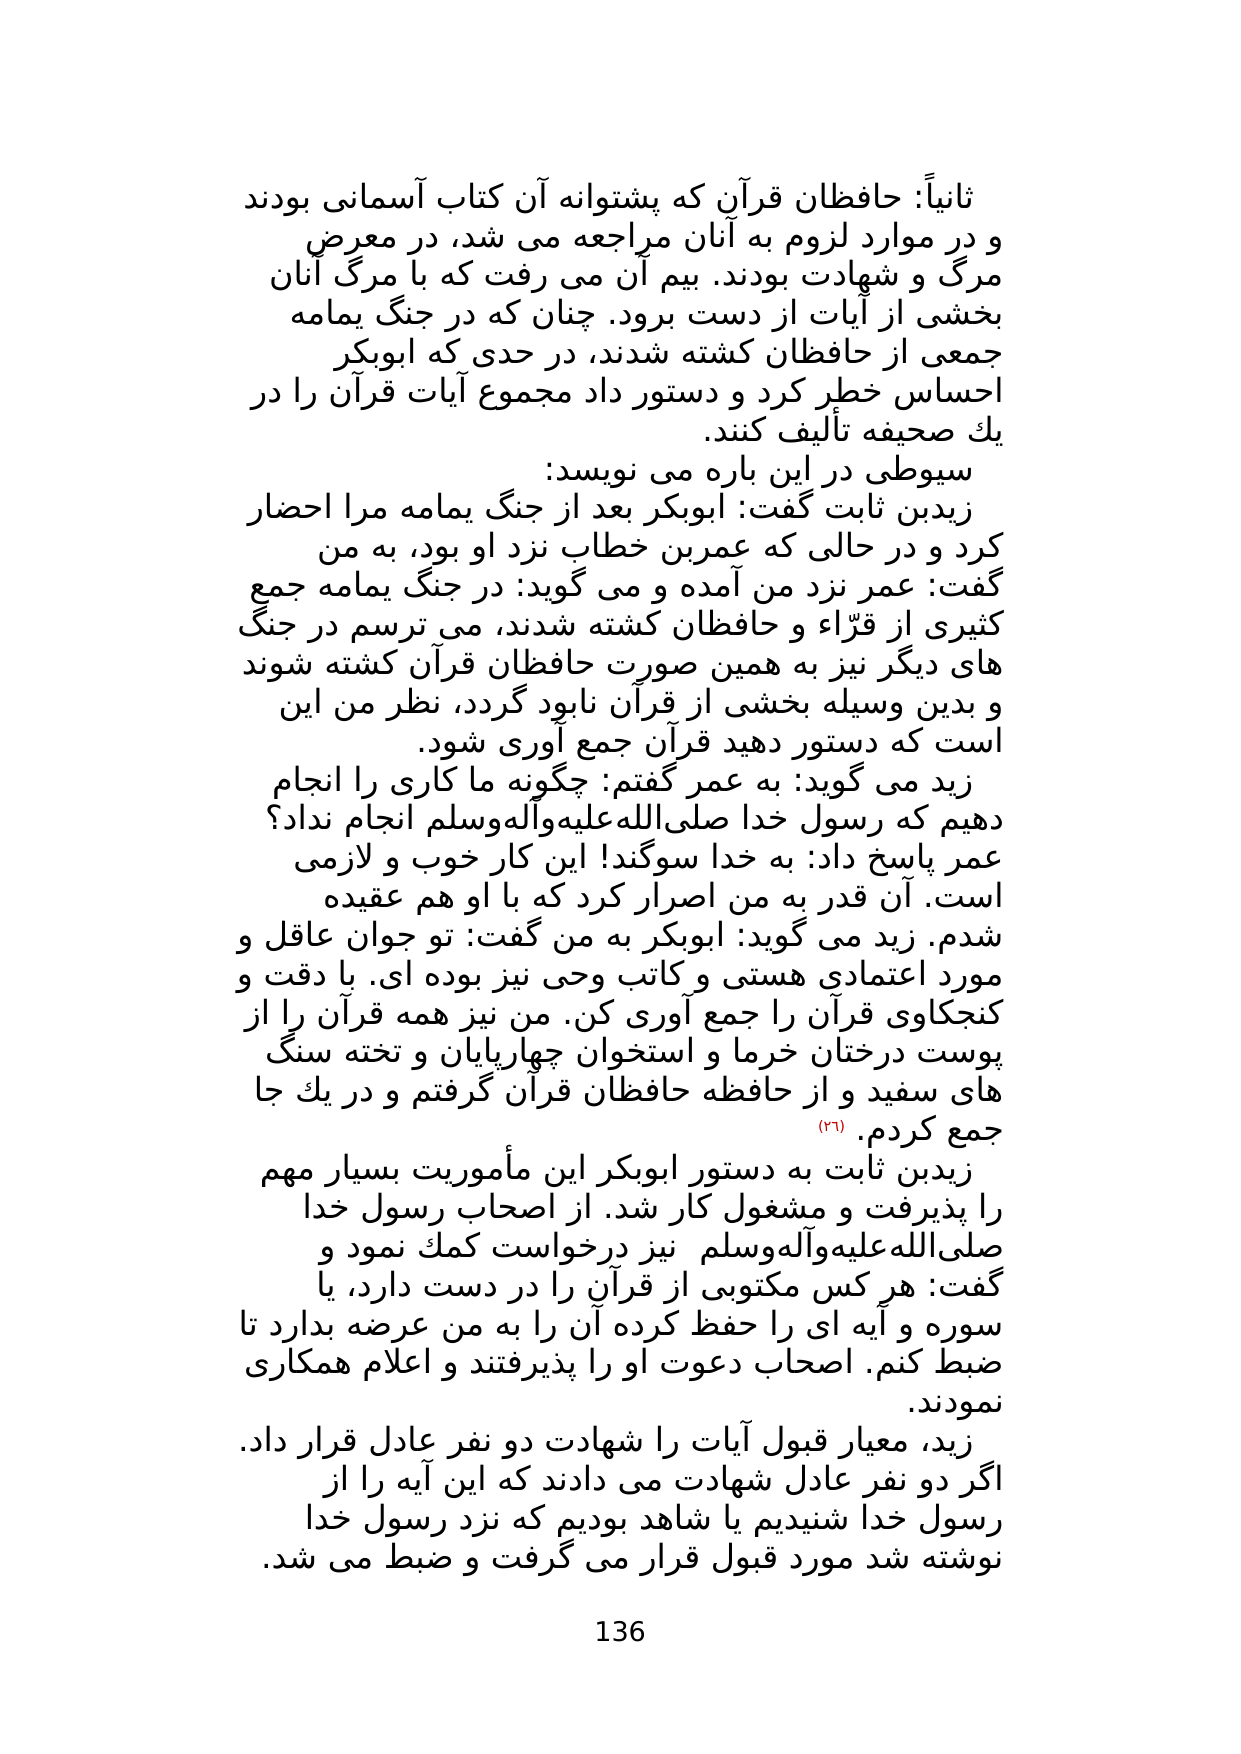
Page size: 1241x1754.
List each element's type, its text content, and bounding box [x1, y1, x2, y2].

text سيوطى در اين باره مى نويسد: [236, 449, 1004, 488]
text زيدبن ثابت گفت: ابوبكر بعد از جنگ يمامه مرا احضار كرد و در حالى كه عمربن خطاب نزد او بود، به من گفت: عمر نزد من آمده و مى گويد: در جنگ يمامه جمع كثيرى از قرّاء و حافظان كشته شدند، مى ترسم در جنگ هاى ديگر نيز به همين صورت حافظان قرآن كشته شوند و بدين وسيله بخشى از قرآن نابود گردد، نظر من اين است كه دستور دهيد قرآن جمع آورى شود. [236, 488, 1004, 760]
text زيد، معيار قبول آيات را شهادت دو نفر عادل قرار داد. اگر دو نفر عادل شهادت مى دادند كه اين آيه را از رسول خدا شنيديم يا شاهد بوديم كه نزد رسول خدا نوشته شد مورد قبول قرار مى گرفت و ضبط مى شد. [236, 1421, 1004, 1576]
text زيد مى گويد: به عمر گفتم: چگونه ما كارى را انجام دهيم كه رسول خدا صلى‌الله‌عليه‌وآله‌وسلم انجام نداد؟ عمر پاسخ داد: به خدا سوگند! اين كار خوب و لازمى است. آن قدر به من اصرار كرد كه با او هم عقيده شدم. زيد مى گويد: ابوبكر به من گفت: تو جوان عاقل و مورد اعتمادى هستى و كاتب وحى نيز بوده اى. با دقت و كنجكاوى قرآن را جمع آورى كن. من نيز همه قرآن را از پوست درختان خرما و استخوان چهارپايان و تخته سنگ هاى سفيد و از حافظه حافظان قرآن گرفتم و در يك جا جمع كردم. (٢٦) [236, 760, 1004, 1148]
text زيدبن ثابت به دستور ابوبكر اين مأموريت بسيار مهم را پذيرفت و مشغول كار شد. از اصحاب رسول خدا صلى‌الله‌عليه‌وآله‌وسلم نيز درخواست كمك نمود و گفت: هر كس مكتوبى از قرآن را در دست دارد، يا سوره و آيه اى را حفظ كرده آن را به من عرضه بدارد تا ضبط كنم. اصحاب دعوت او را پذيرفتند و اعلام همكارى نمودند. [236, 1148, 1004, 1421]
text ثانياً: حافظان قرآن كه پشتوانه آن كتاب آسمانى بودند و در موارد لزوم به آنان مراجعه مى شد، در معرض مرگ و شهادت بودند. بيم آن مى رفت كه با مرگ آنان بخشى از آيات از دست برود. چنان كه در جنگ يمامه جمعى از حافظان كشته شدند، در حدى كه ابوبكر احساس خطر كرد و دستور داد مجموع آيات قرآن را در يك صحيفه تأليف كنند. [236, 177, 1004, 449]
